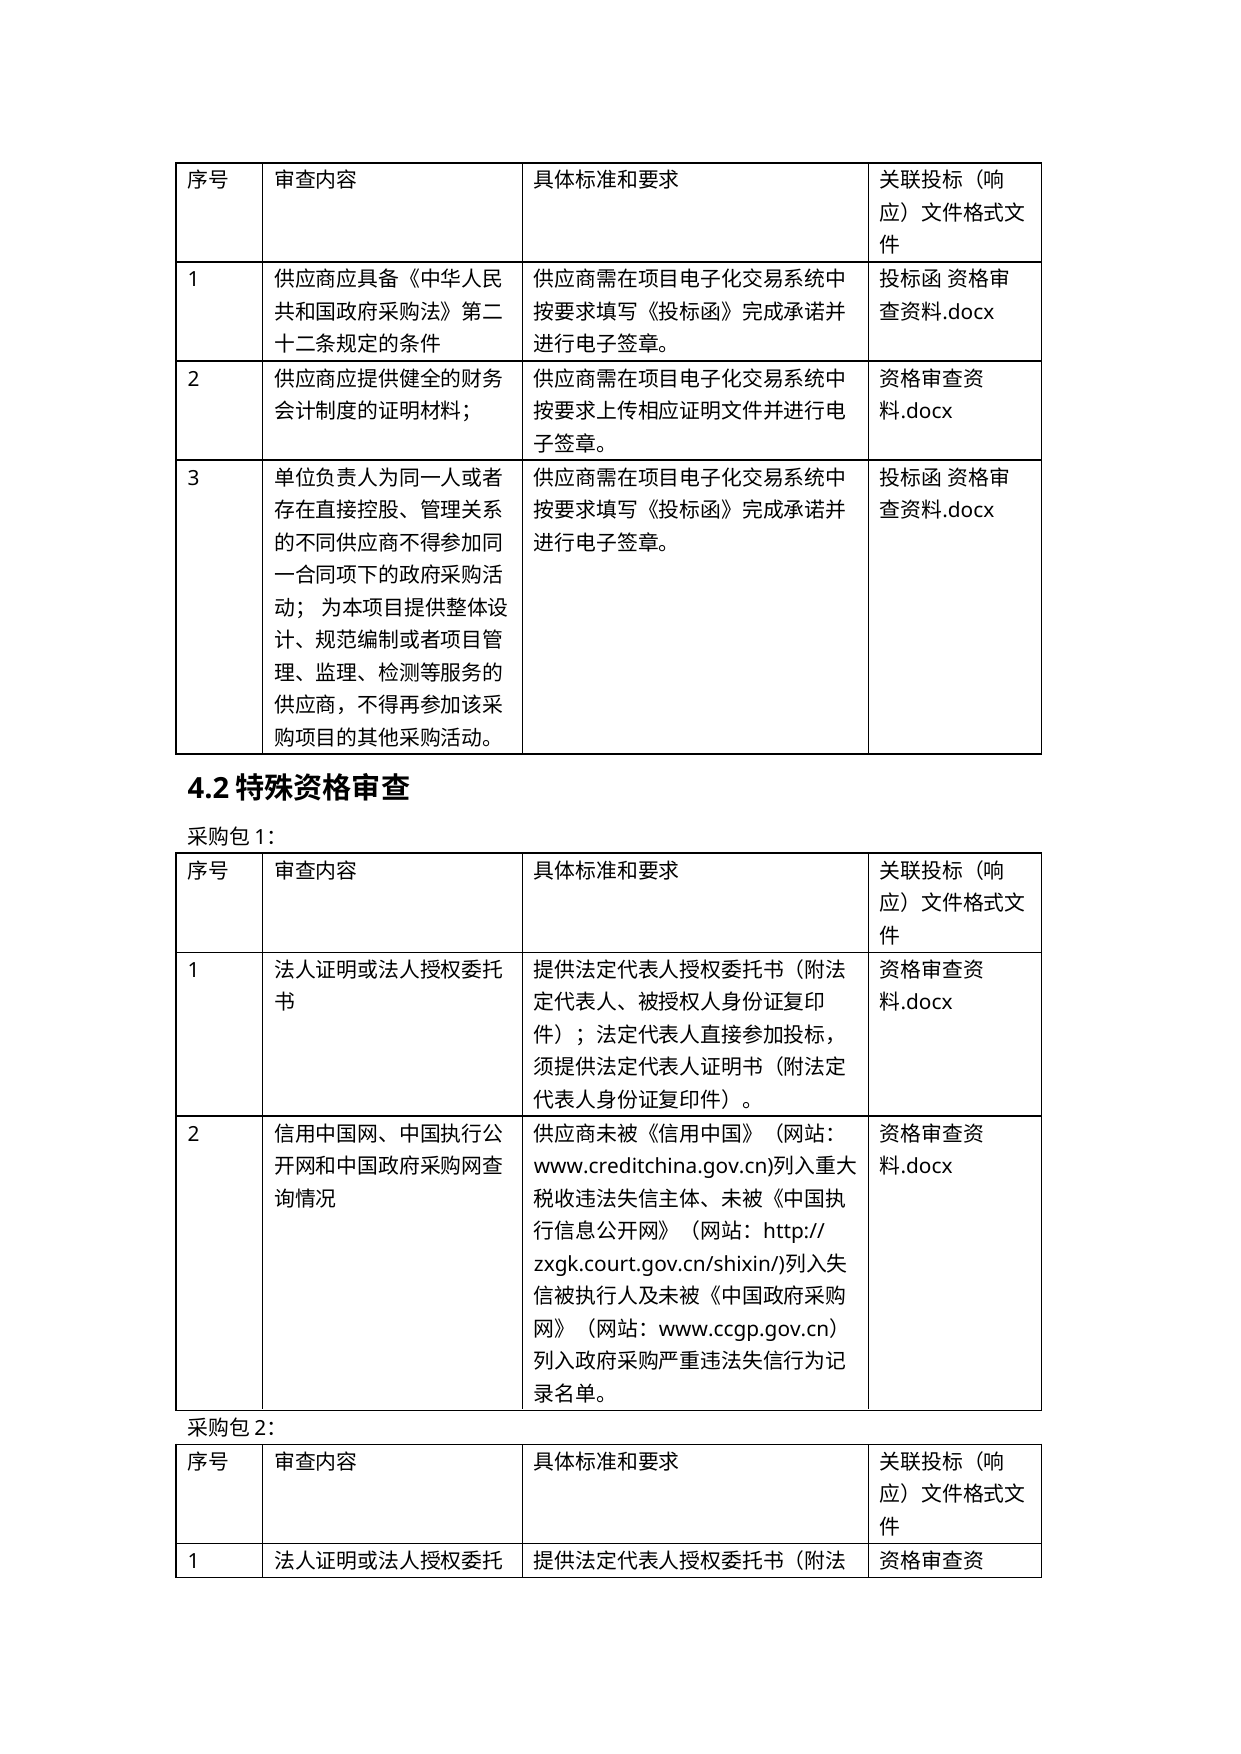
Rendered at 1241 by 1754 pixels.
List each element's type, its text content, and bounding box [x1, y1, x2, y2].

text 4.2特殊资格审查 [187, 755, 1053, 820]
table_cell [523, 1544, 868, 1577]
table_cell 2 [177, 1117, 262, 1409]
table_cell 供应商需在项目电子化交易系统中按要求填写《投标函》完成承诺并进行电子签章。 [523, 263, 868, 360]
table_cell 1 [177, 953, 262, 1115]
table_header 序号 [177, 1445, 262, 1543]
table_cell 法人证明或法人授权委托书 [263, 1544, 522, 1577]
table_cell 1 [177, 1544, 262, 1577]
table_cell 法人证明或法人授权委托书 [263, 953, 522, 1115]
table_cell 投标函 资格审查资料.docx [869, 263, 1041, 360]
table_cell 资格审查资料.docx [869, 1544, 1041, 1577]
table_header 关联投标（响应）文件格式文件 [869, 854, 1041, 951]
table_cell 供应商应提供健全的财务会计制度的证明材料； [263, 362, 522, 459]
table_cell 供应商需在项目电子化交易系统中按要求上传相应证明文件并进行电子签章。 [523, 362, 868, 459]
table_cell 单位负责人为同一人或者存在直接控股、管理关系的不同供应商不得参加同一合同项下的政府采购活动； 为本项目提供整体设计、规范编制或者项目管理、监理、检测等服务的供应商，不得再参加该采购项目的其他采购活动。 [263, 461, 522, 753]
table_header 序号 [177, 854, 262, 951]
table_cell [523, 1117, 868, 1409]
table_cell 2 [177, 362, 262, 459]
text 采购包1： [187, 820, 1053, 852]
table_header 具体标准和要求 [523, 164, 868, 261]
table_cell 投标函 资格审查资料.docx [869, 461, 1041, 753]
table_header 审查内容 [263, 164, 522, 261]
table_header 关联投标（响应）文件格式文件 [869, 1445, 1041, 1543]
table_cell 供应商应具备《中华人民共和国政府采购法》第二十二条规定的条件 [263, 263, 522, 360]
table_header 序号 [177, 164, 262, 261]
table_header 具体标准和要求 [523, 854, 868, 951]
table_cell 提供法定代表人授权委托书（附法定代表人、被授权人身份证复印件）；法定代表人直接参加投标，须提供法定代表人证明书（附法定代表人身份证复印件）。 [523, 953, 868, 1115]
table_header 关联投标（响应）文件格式文件 [869, 164, 1041, 261]
table_cell 资格审查资料.docx [869, 953, 1041, 1115]
text 采购包2： [187, 1411, 1053, 1443]
table_cell 1 [177, 263, 262, 360]
table_header 具体标准和要求 [523, 1445, 868, 1543]
table_cell 3 [177, 461, 262, 753]
table_header 审查内容 [263, 854, 522, 951]
table_cell 资格审查资料.docx [869, 1117, 1041, 1409]
table_header 审查内容 [263, 1445, 522, 1543]
table_cell 供应商需在项目电子化交易系统中按要求填写《投标函》完成承诺并进行电子签章。 [523, 461, 868, 753]
table_cell 资格审查资料.docx [869, 362, 1041, 459]
table_cell 信用中国网、中国执行公开网和中国政府采购网查询情况 [263, 1117, 522, 1409]
